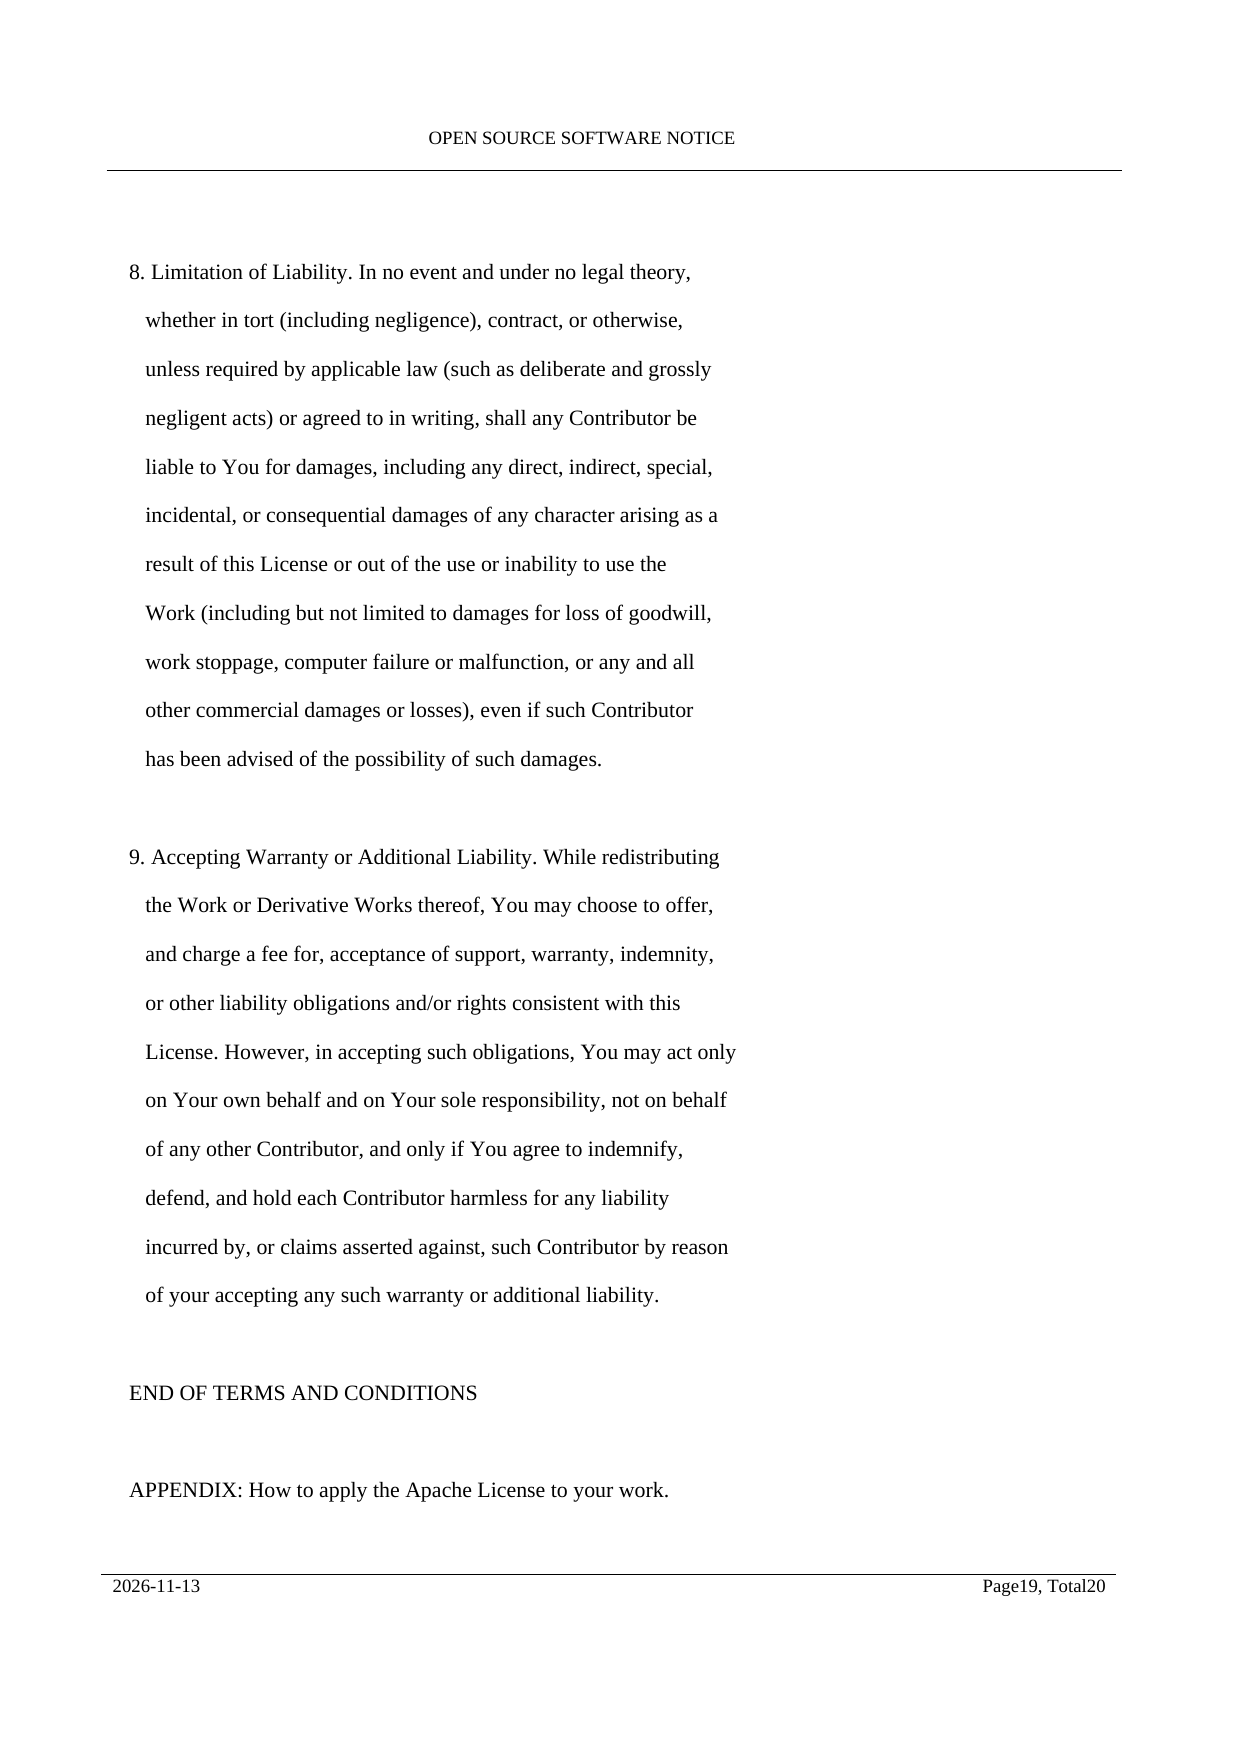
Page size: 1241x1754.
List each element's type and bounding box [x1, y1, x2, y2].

text [112, 206, 1128, 1506]
